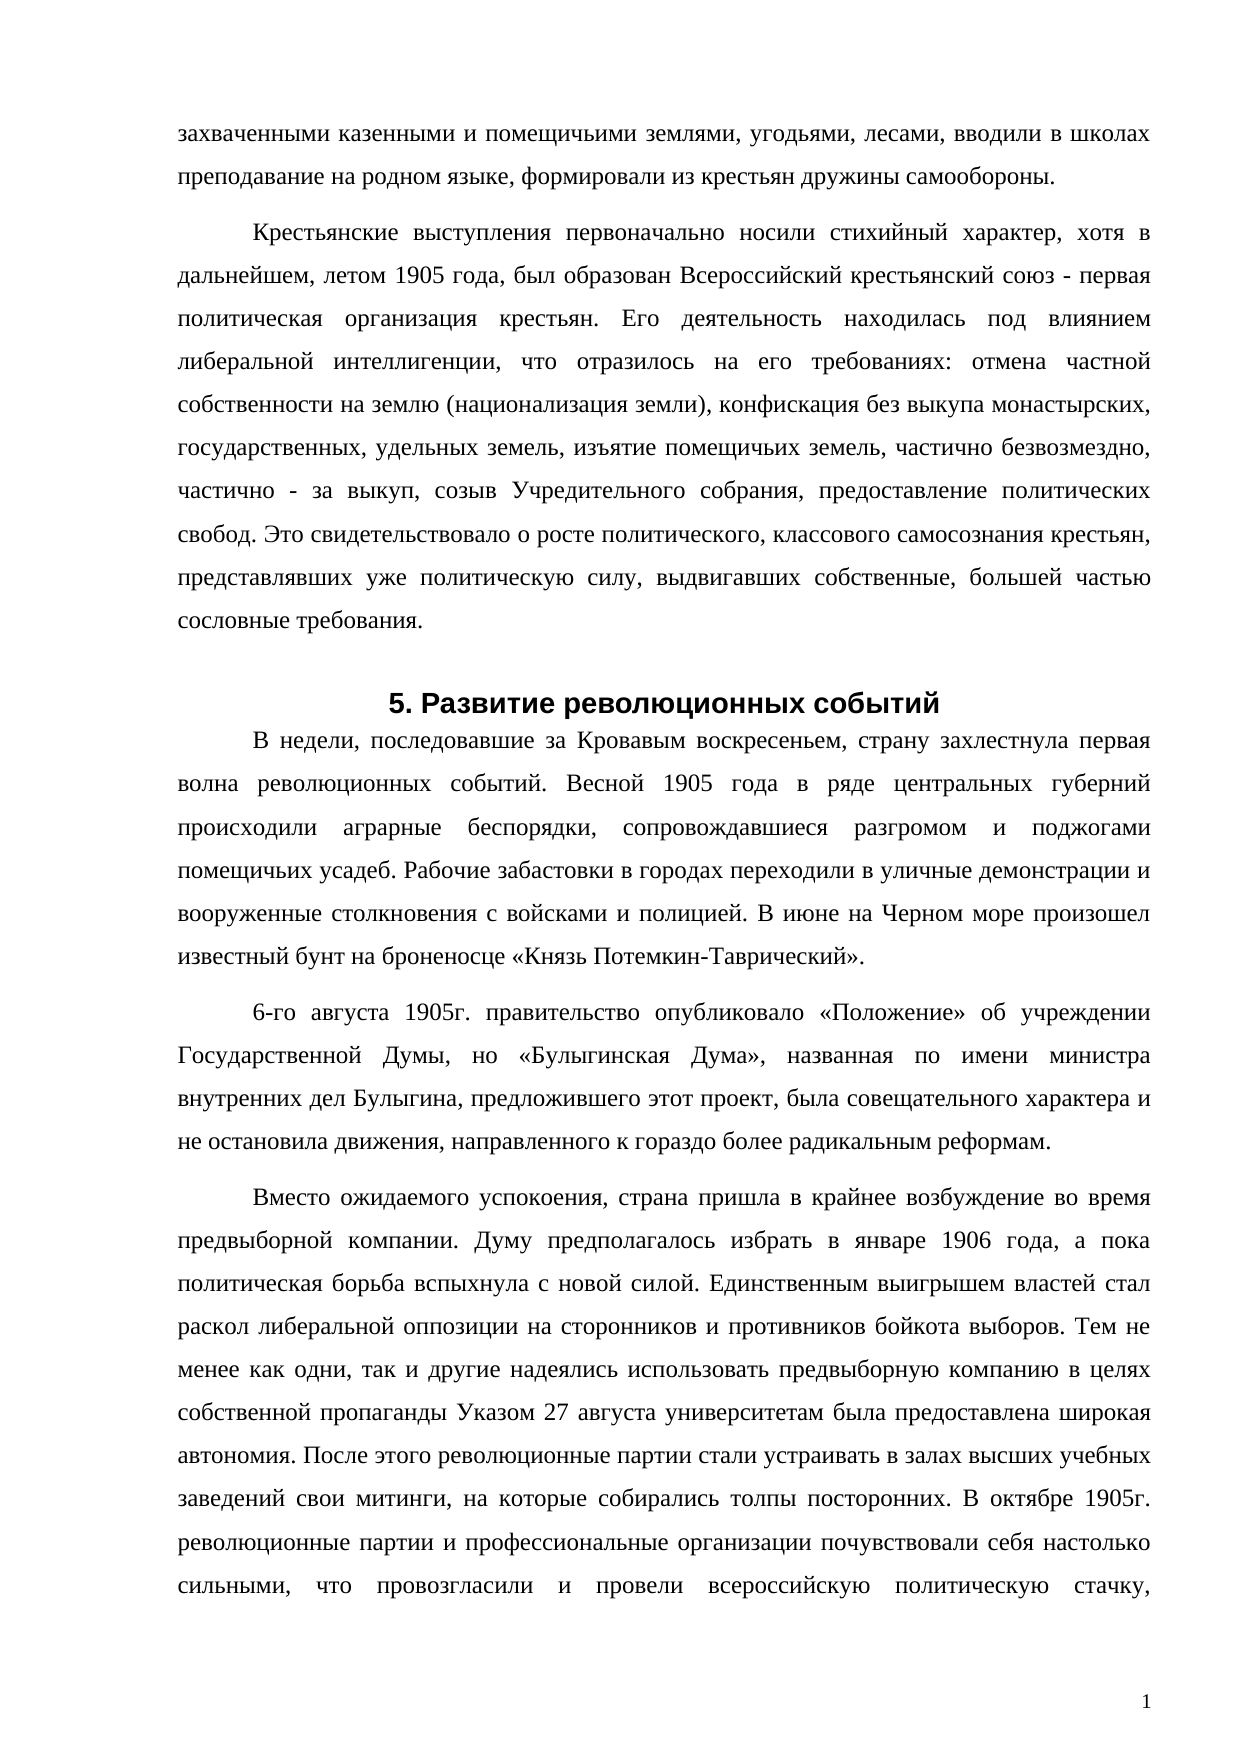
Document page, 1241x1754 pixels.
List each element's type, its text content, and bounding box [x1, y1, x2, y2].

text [177, 118, 1152, 190]
text 6-го августа 1905г. правительство опубликовало «Положение» об учреждении Государственной Думы, но «Булыгинская Дума», названная по имени министра внутренних дел Булыгина, предложившего этот проект, была совещательного характера и не остановила движения, направленного к гораздо более радикальным реформам. [177, 997, 1152, 1155]
text Крестьянские выступления первоначально носили стихийный характер, хотя в дальнейшем, летом 1905 года, был образован Всероссийский крестьянский союз - первая политическая организация крестьян. Его деятельность находилась под влиянием либеральной интеллигенции, что отразилось на его требованиях: отмена частной собственности на землю (национализация земли), конфискация без выкупа монастырских, государственных, удельных земель, изъятие помещичьих земель, частично безвозмездно, частично - за выкуп, созыв Учредительного собрания, предоставление политических свобод. Это свидетельствовало о росте политического, классового самосознания крестьян, представлявших уже политическую силу, выдвигавших собственные, большей частью сословные требования. [177, 217, 1152, 634]
text В недели, последовавшие за Кровавым воскресеньем, страну захлестнула первая волна революционных событий. Весной 1905 года в ряде центральных губерний происходили аграрные беспорядки, сопровождавшиеся разгромом и поджогами помещичьих усадеб. Рабочие забастовки в городах переходили в уличные демонстрации и вооруженные столкновения с войсками и полицией. В июне на Черном море произошел известный бунт на броненосце «Князь Потемкин-Таврический». [177, 725, 1152, 970]
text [177, 1182, 1152, 1598]
subtitle 5. Развитие революционных событий [177, 686, 1152, 719]
